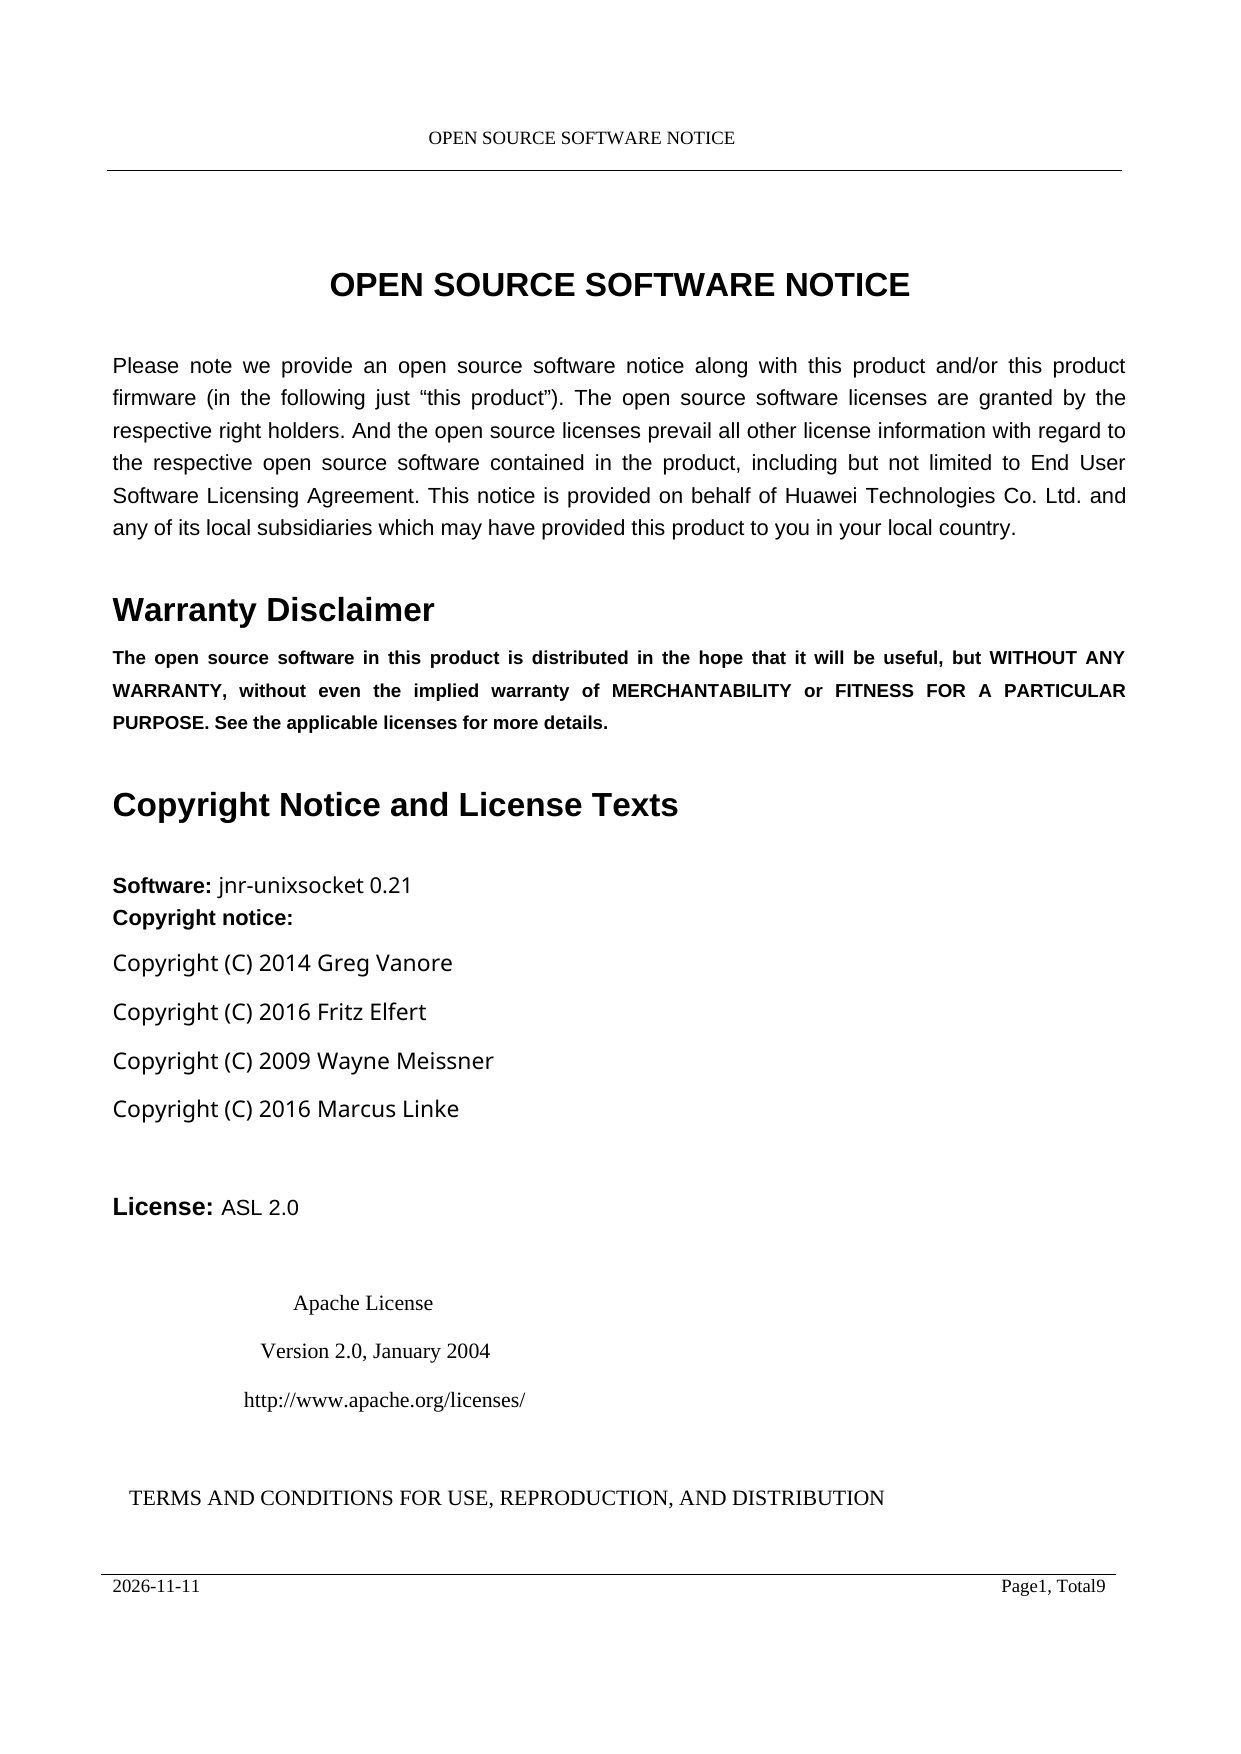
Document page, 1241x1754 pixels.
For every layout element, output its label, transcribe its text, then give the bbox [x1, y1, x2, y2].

text Copyright (C) 2014 Greg Vanore Copyright (C) 2016 Fritz Elfert Copyright (C) 2009 Wayne Meissner Copyright (C) 2016 Marcus Linke [112, 947, 1128, 1174]
text Warranty Disclaimer [112, 576, 1128, 641]
text The open source software in this product is distributed in the hope that it will be useful, but WITHOUT ANY WARRANTY, without even the implied warranty of MERCHANTABILITY or FITNESS FOR A PARTICULAR PURPOSE. See the applicable licenses for more details. [112, 641, 1128, 739]
text License: ASL 2.0 [112, 1190, 1128, 1223]
text Please note we provide an open source software notice along with this product and/or this product firmware (in the following just “this product”). The open source software licenses are granted by the respective right holders. And the open source licenses prevail all other license information with regard to the respective open source software contained in the product, including but not limited to End User Software Licensing Agreement. This notice is provided on behalf of Huawei Technologies Co. Ltd. and any of its local subsidiaries which may have provided this product to you in your local country. [112, 349, 1128, 544]
text Copyright notice: [112, 901, 1128, 934]
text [112, 1237, 1128, 1513]
text Software: jnr-unixsocket 0.21 [112, 869, 1128, 901]
text Copyright Notice and License Texts [112, 771, 1128, 836]
text OPEN SOURCE SOFTWARE NOTICE [112, 251, 1128, 316]
